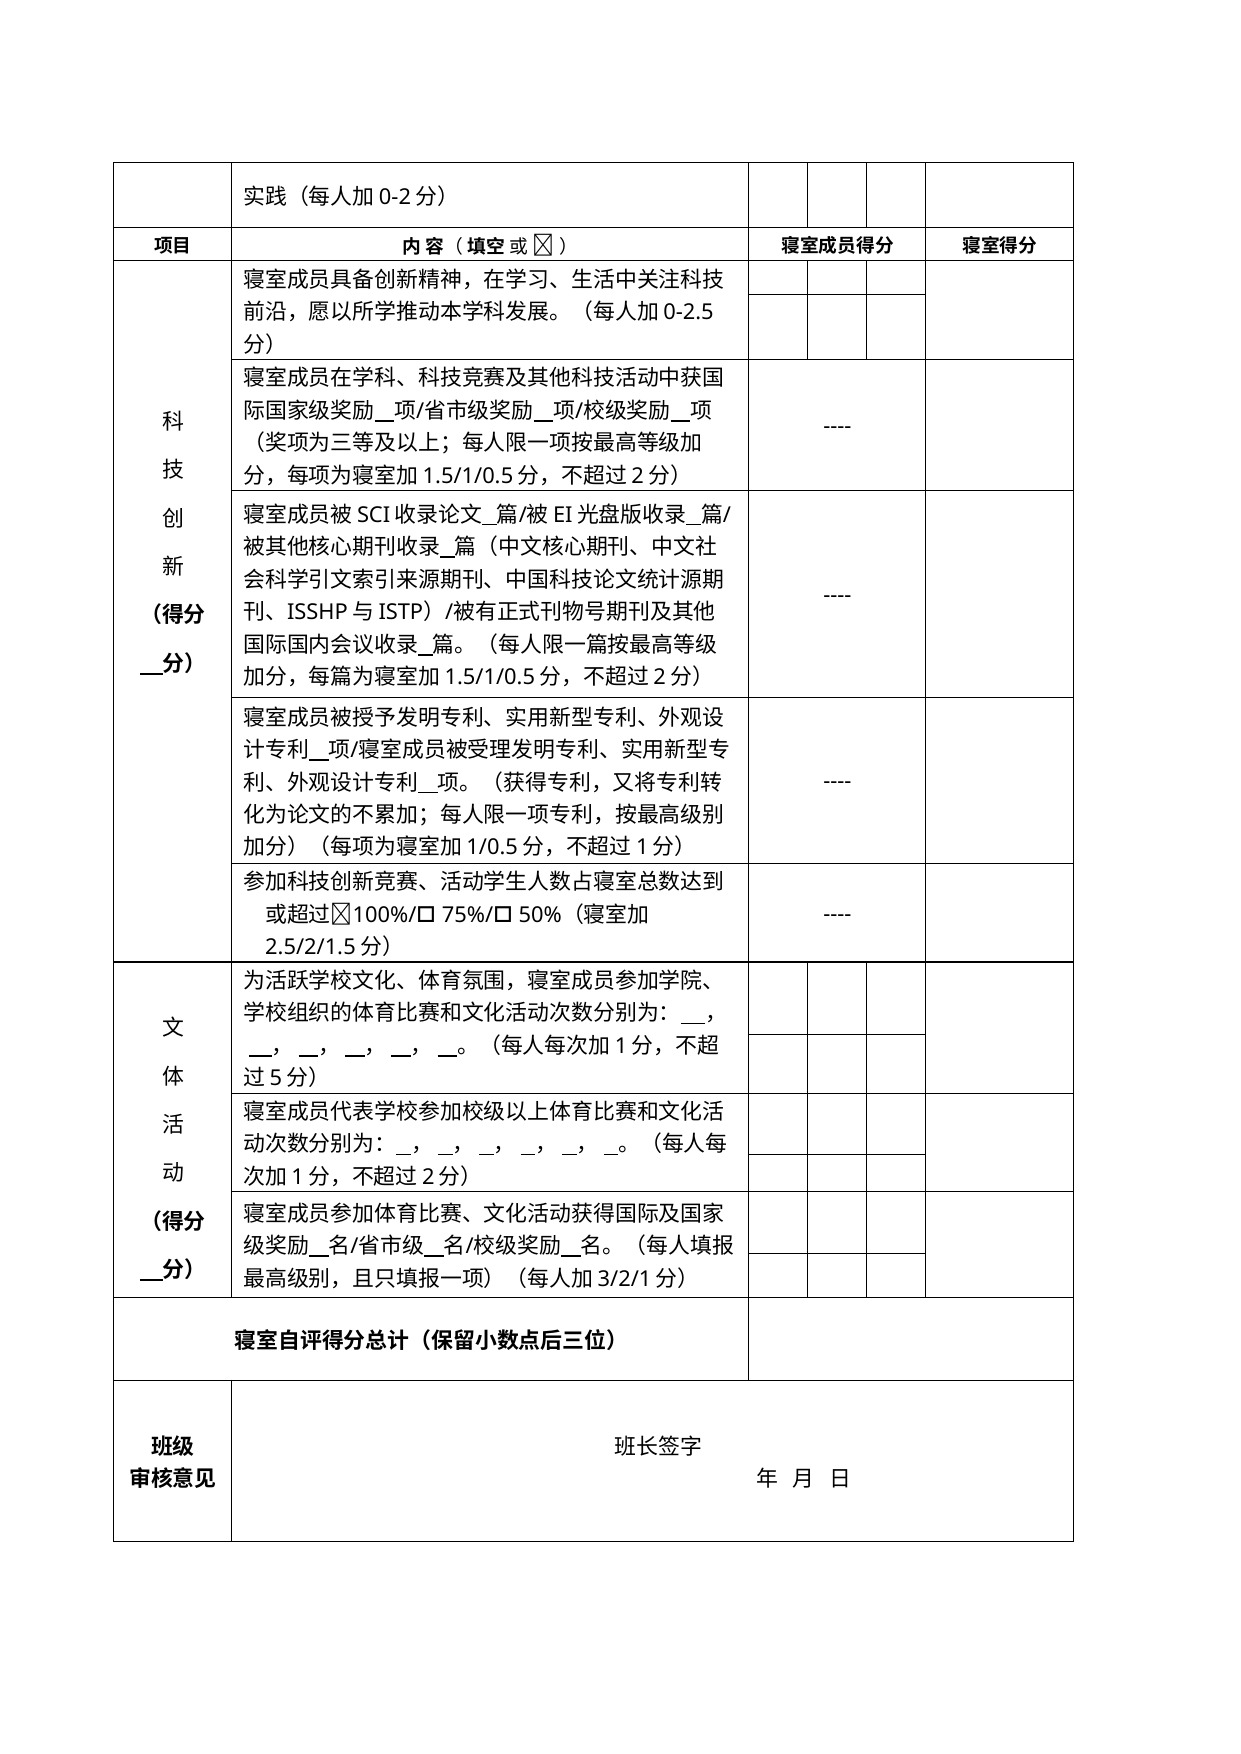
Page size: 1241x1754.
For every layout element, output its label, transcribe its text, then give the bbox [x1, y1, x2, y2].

table_cell 班级 审核意见 [114, 1381, 231, 1541]
table_cell [749, 163, 807, 227]
table_cell [808, 1035, 866, 1092]
table_cell [808, 1094, 866, 1154]
table_cell 文 体 活 动 （得分 分） [114, 963, 231, 1297]
table_cell [867, 963, 925, 1033]
table_cell [867, 261, 925, 294]
table_cell [808, 261, 866, 294]
table_cell [749, 1155, 807, 1191]
table_cell [749, 261, 807, 294]
table_cell 项目 [114, 228, 231, 260]
table_cell 为活跃学校文化、体育氛围，寝室成员参加学院、学校组织的体育比赛和文化活动次数分别为： ， ， ， ， ， 。（每人每次加1分，不超过5分） [232, 963, 748, 1092]
table_cell [808, 163, 866, 227]
table_cell [867, 1254, 925, 1297]
table_cell [926, 261, 1073, 359]
table_cell [926, 1192, 1073, 1297]
table_cell ---- [749, 360, 925, 490]
table_cell [749, 1298, 1073, 1379]
table_cell 参加科技创新竞赛、活动学生人数占寝室总数达到或超过100%/ 75%/ 50%（寝室加2.5/2/1.5分） [232, 864, 748, 961]
table_cell [926, 864, 1073, 961]
table_cell [867, 163, 925, 227]
table_cell [926, 163, 1073, 227]
table_cell [749, 1094, 807, 1154]
table_cell [749, 295, 807, 359]
table_cell [926, 360, 1073, 490]
table_cell 寝室得分 [926, 228, 1073, 260]
table_cell [749, 1254, 807, 1297]
table_cell ---- [749, 491, 925, 697]
table_cell 内 容（ 填空 或 ） [232, 228, 748, 260]
table_cell 科 技 创 新 （得分 分） [114, 261, 231, 961]
table_cell 寝室成员参加体育比赛、文化活动获得国际及国家级奖励 名/省市级 名/校级奖励 名。（每人填报最高级别，且只填报一项）（每人加3/2/1分） [232, 1192, 748, 1297]
table_cell 寝室成员被授予发明专利、实用新型专利、外观设计专利 项/寝室成员被受理发明专利、实用新型专利、外观设计专利 项。（获得专利，又将专利转化为论文的不累加；每人限一项专利，按最高级别加分）（每项为寝室加1/0.5分，不超过1分） [232, 698, 748, 863]
table_cell [749, 1035, 807, 1092]
table_cell 寝室成员被SCI收录论文 篇/被EI光盘版收录 篇/被其他核心期刊收录 篇（中文核心期刊、中文社会科学引文索引来源期刊、中国科技论文统计源期刊、ISSHP与ISTP）/被有正式刊物号期刊及其他国际国内会议收录 篇。（每人限一篇按最高等级加分，每篇为寝室加1.5/1/0.5分，不超过2分） [232, 491, 748, 697]
table_cell [867, 1035, 925, 1092]
table_cell [926, 963, 1073, 1092]
table_cell 寝室成员在学科、科技竞赛及其他科技活动中获国际国家级奖励 项/省市级奖励 项/校级奖励 项（奖项为三等及以上；每人限一项按最高等级加分，每项为寝室加1.5/1/0.5分，不超过2分） [232, 360, 748, 490]
table_cell [867, 1094, 925, 1154]
table_cell [926, 491, 1073, 697]
table_cell [808, 295, 866, 359]
table_cell ---- [749, 864, 925, 961]
table_cell 寝室成员代表学校参加校级以上体育比赛和文化活动次数分别为： ， ， ， ， ， 。（每人每次加1分，不超过2分） [232, 1094, 748, 1191]
table_cell [808, 1192, 866, 1253]
table_cell ---- [749, 698, 925, 863]
table_cell [749, 1192, 807, 1253]
table_cell [926, 1094, 1073, 1191]
table_cell [926, 698, 1073, 863]
table_cell [749, 963, 807, 1033]
table_cell [808, 1254, 866, 1297]
table_cell [808, 963, 866, 1033]
table_cell 寝室成员得分 [749, 228, 925, 260]
table_cell 班长签字 年 月 日 [232, 1381, 1073, 1541]
table_cell [867, 295, 925, 359]
table_cell [867, 1155, 925, 1191]
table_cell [232, 163, 748, 227]
table_cell [808, 1155, 866, 1191]
table_cell 寝室成员具备创新精神，在学习、生活中关注科技前沿，愿以所学推动本学科发展。（每人加0-2.5分） [232, 261, 748, 359]
table_cell [867, 1192, 925, 1253]
table_cell 寝室自评得分总计（保留小数点后三位） [114, 1298, 748, 1379]
